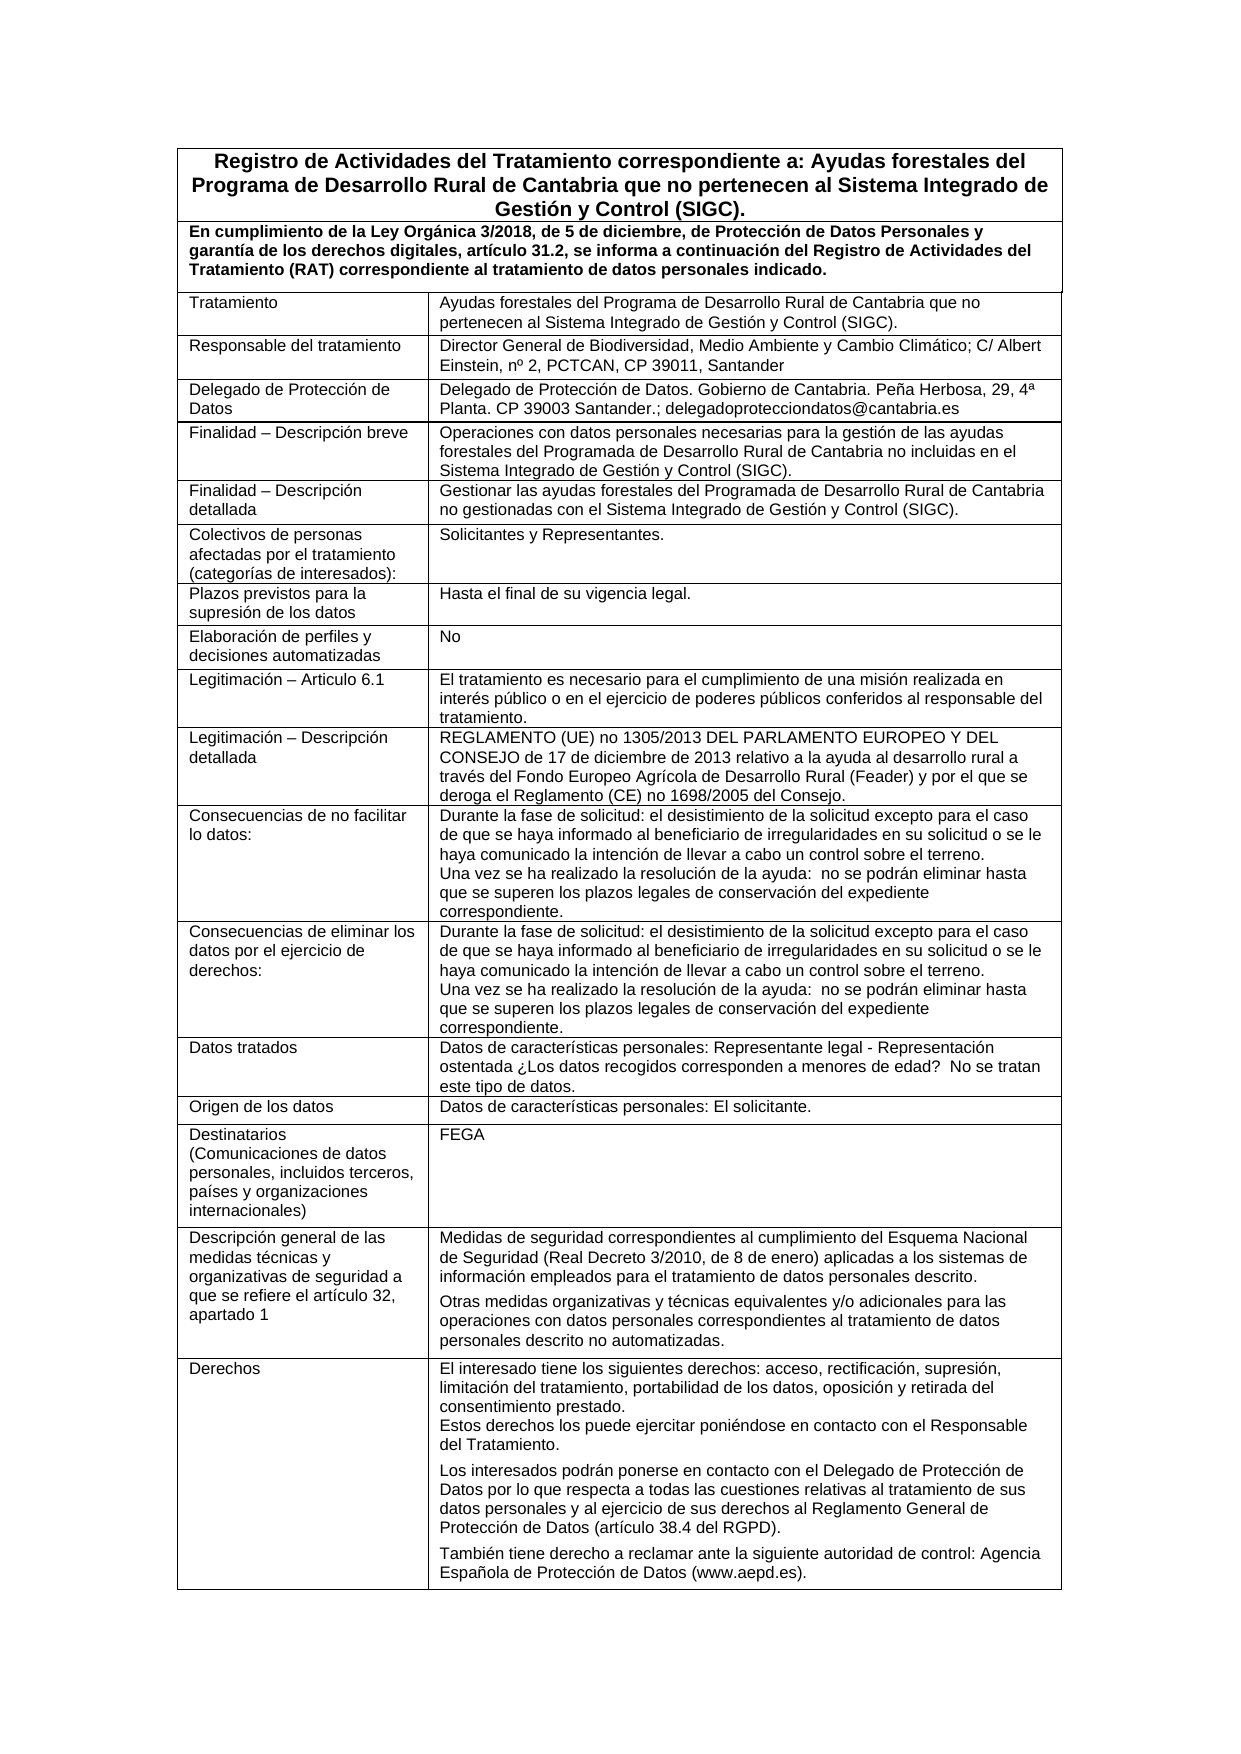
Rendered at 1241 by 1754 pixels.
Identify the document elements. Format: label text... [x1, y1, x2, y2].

table_cell Legitimación – Articulo 6.1 [178, 670, 428, 727]
table_cell Consecuencias de eliminar los datos por el ejercicio de derechos: [178, 922, 428, 1037]
table_cell Director General de Biodiversidad, Medio Ambiente y Cambio Climático; C/ Albert Einstein, nº 2, PCTCAN, CP 39011, Santander [429, 336, 1061, 379]
table_cell Datos de características personales: El solicitante. [429, 1097, 1061, 1123]
table_cell El tratamiento es necesario para el cumplimiento de una misión realizada en interés público o en el ejercicio de poderes públicos conferidos al responsable del tratamiento. [429, 670, 1061, 727]
table_cell El interesado tiene los siguientes derechos: acceso, rectificación, supresión, limitación del tratamiento, portabilidad de los datos, oposición y retirada del consentimiento prestado. Estos derechos los puede ejercitar poniéndose en contacto con el Responsable del Tratamiento. Los interesados podrán ponerse en contacto con el Delegado de Protección de Datos por lo que respecta a todas las cuestiones relativas al tratamiento de sus datos personales y al ejercicio de sus derechos al Reglamento General de Protección de Datos (artículo 38.4 del RGPD). También tiene derecho a reclamar ante la siguiente autoridad de control: Agencia Española de Protección de Datos (www.aepd.es). [429, 1359, 1061, 1588]
table_cell FEGA [429, 1125, 1061, 1227]
table_header Registro de Actividades del Tratamiento correspondiente a: Ayudas forestales del Programa de Desarrollo Rural de Cantabria que no pertenecen al Sistema Integrado de Gestión y Control (SIGC). [178, 149, 1062, 221]
table_cell Datos tratados [178, 1038, 428, 1096]
table_cell Legitimación – Descripción detallada [178, 728, 428, 805]
table_cell Gestionar las ayudas forestales del Programada de Desarrollo Rural de Cantabria no gestionadas con el Sistema Integrado de Gestión y Control (SIGC). [429, 481, 1061, 524]
table_cell Finalidad – Descripción breve [178, 423, 428, 480]
table_cell Finalidad – Descripción detallada [178, 481, 428, 524]
table_cell Datos de características personales: Representante legal - Representación ostentada ¿Los datos recogidos corresponden a menores de edad? No se tratan este tipo de datos. [429, 1038, 1061, 1096]
table_cell Delegado de Protección de Datos [178, 380, 428, 421]
table_cell Colectivos de personas afectadas por el tratamiento (categorías de interesados): [178, 525, 428, 583]
table_cell Hasta el final de su vigencia legal. [429, 584, 1061, 625]
table_cell Ayudas forestales del Programa de Desarrollo Rural de Cantabria que no pertenecen al Sistema Integrado de Gestión y Control (SIGC). [429, 293, 1061, 335]
table_cell Operaciones con datos personales necesarias para la gestión de las ayudas forestales del Programada de Desarrollo Rural de Cantabria no incluidas en el Sistema Integrado de Gestión y Control (SIGC). [429, 423, 1061, 480]
table_cell Origen de los datos [178, 1097, 428, 1123]
table_cell Elaboración de perfiles y decisiones automatizadas [178, 626, 428, 669]
table_cell Durante la fase de solicitud: el desistimiento de la solicitud excepto para el caso de que se haya informado al beneficiario de irregularidades en su solicitud o se le haya comunicado la intención de llevar a cabo un control sobre el terreno. Una vez se ha realizado la resolución de la ayuda: no se podrán eliminar hasta que se superen los plazos legales de conservación del expediente correspondiente. [429, 806, 1061, 921]
table_cell Destinatarios (Comunicaciones de datos personales, incluidos terceros, países y organizaciones internacionales) [178, 1125, 428, 1227]
table_cell Responsable del tratamiento [178, 336, 428, 379]
table_cell En cumplimiento de la Ley Orgánica 3/2018, de 5 de diciembre, de Protección de Datos Personales y garantía de los derechos digitales, artículo 31.2, se informa a continuación del Registro de Actividades del Tratamiento (RAT) correspondiente al tratamiento de datos personales indicado. [178, 222, 1062, 292]
table_cell Tratamiento [178, 293, 428, 335]
table_cell Durante la fase de solicitud: el desistimiento de la solicitud excepto para el caso de que se haya informado al beneficiario de irregularidades en su solicitud o se le haya comunicado la intención de llevar a cabo un control sobre el terreno. Una vez se ha realizado la resolución de la ayuda: no se podrán eliminar hasta que se superen los plazos legales de conservación del expediente correspondiente. [429, 922, 1061, 1037]
table_cell No [429, 626, 1061, 669]
table_cell Solicitantes y Representantes. [429, 525, 1061, 583]
table_cell Descripción general de las medidas técnicas y organizativas de seguridad a que se refiere el artículo 32, apartado 1 [178, 1228, 428, 1357]
table_cell REGLAMENTO (UE) no 1305/2013 DEL PARLAMENTO EUROPEO Y DEL CONSEJO de 17 de diciembre de 2013 relativo a la ayuda al desarrollo rural a través del Fondo Europeo Agrícola de Desarrollo Rural (Feader) y por el que se deroga el Reglamento (CE) no 1698/2005 del Consejo. [429, 728, 1061, 805]
table_cell Derechos [178, 1359, 428, 1588]
table_cell Plazos previstos para la supresión de los datos [178, 584, 428, 625]
table_cell Consecuencias de no facilitar lo datos: [178, 806, 428, 921]
table_cell Medidas de seguridad correspondientes al cumplimiento del Esquema Nacional de Seguridad (Real Decreto 3/2010, de 8 de enero) aplicadas a los sistemas de información empleados para el tratamiento de datos personales descrito. Otras medidas organizativas y técnicas equivalentes y/o adicionales para las operaciones con datos personales correspondientes al tratamiento de datos personales descrito no automatizadas. [429, 1228, 1061, 1357]
table_cell Delegado de Protección de Datos. Gobierno de Cantabria. Peña Herbosa, 29, 4ª Planta. CP 39003 Santander.; delegadoprotecciondatos@cantabria.es [429, 380, 1061, 421]
